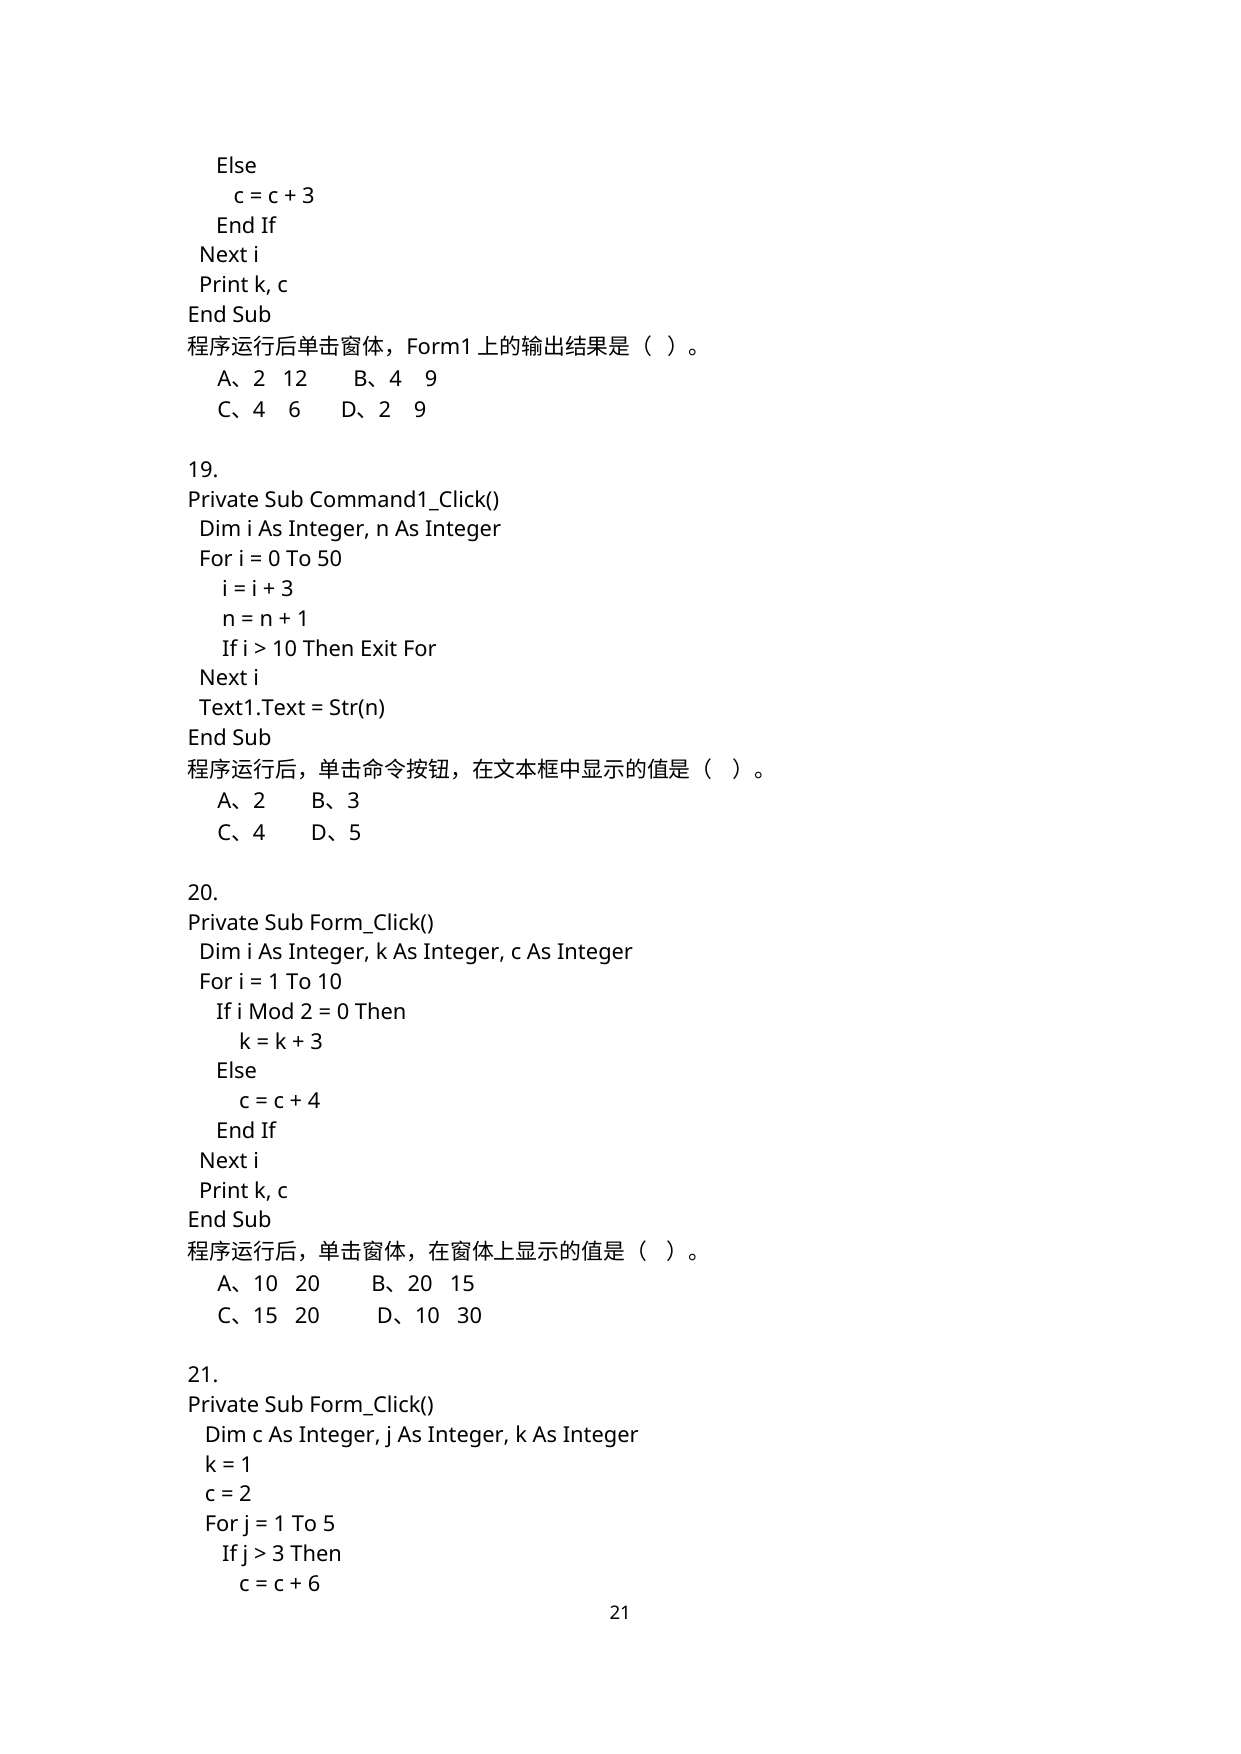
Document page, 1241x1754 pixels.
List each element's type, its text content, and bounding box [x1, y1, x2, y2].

text 20. [187, 877, 1053, 907]
text A、2 12 B、4 9 [187, 361, 1053, 392]
text A、2 B、3 [187, 783, 1053, 815]
text A、10 20 B、20 15 [187, 1266, 1053, 1298]
text C、4 6 D、2 9 [187, 392, 1053, 424]
text 19. Private Sub Command1_Click() Dim i As Integer, n As Integer For i = 0 To 50 i = i + 3 n = n + 1 If i > 10 Then Exit For Next i Text1.Text = Str(n) End Sub 程序运行后，单击命令按钮，在文本框中显示的值是（ ）。 [187, 454, 1053, 783]
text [187, 150, 1053, 361]
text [187, 1359, 1053, 1598]
text Private Sub Form_Click() Dim i As Integer, k As Integer, c As Integer For i = 1 To 10 If i Mod 2 = 0 Then k = k + 3 Else c = c + 4 End If Next i Print k, c End Sub 程序运行后，单击窗体，在窗体上显示的值是（ ）。 [187, 907, 1053, 1266]
text C、15 20 D、10 30 [187, 1298, 1053, 1329]
text C、4 D、5 [187, 815, 1053, 847]
